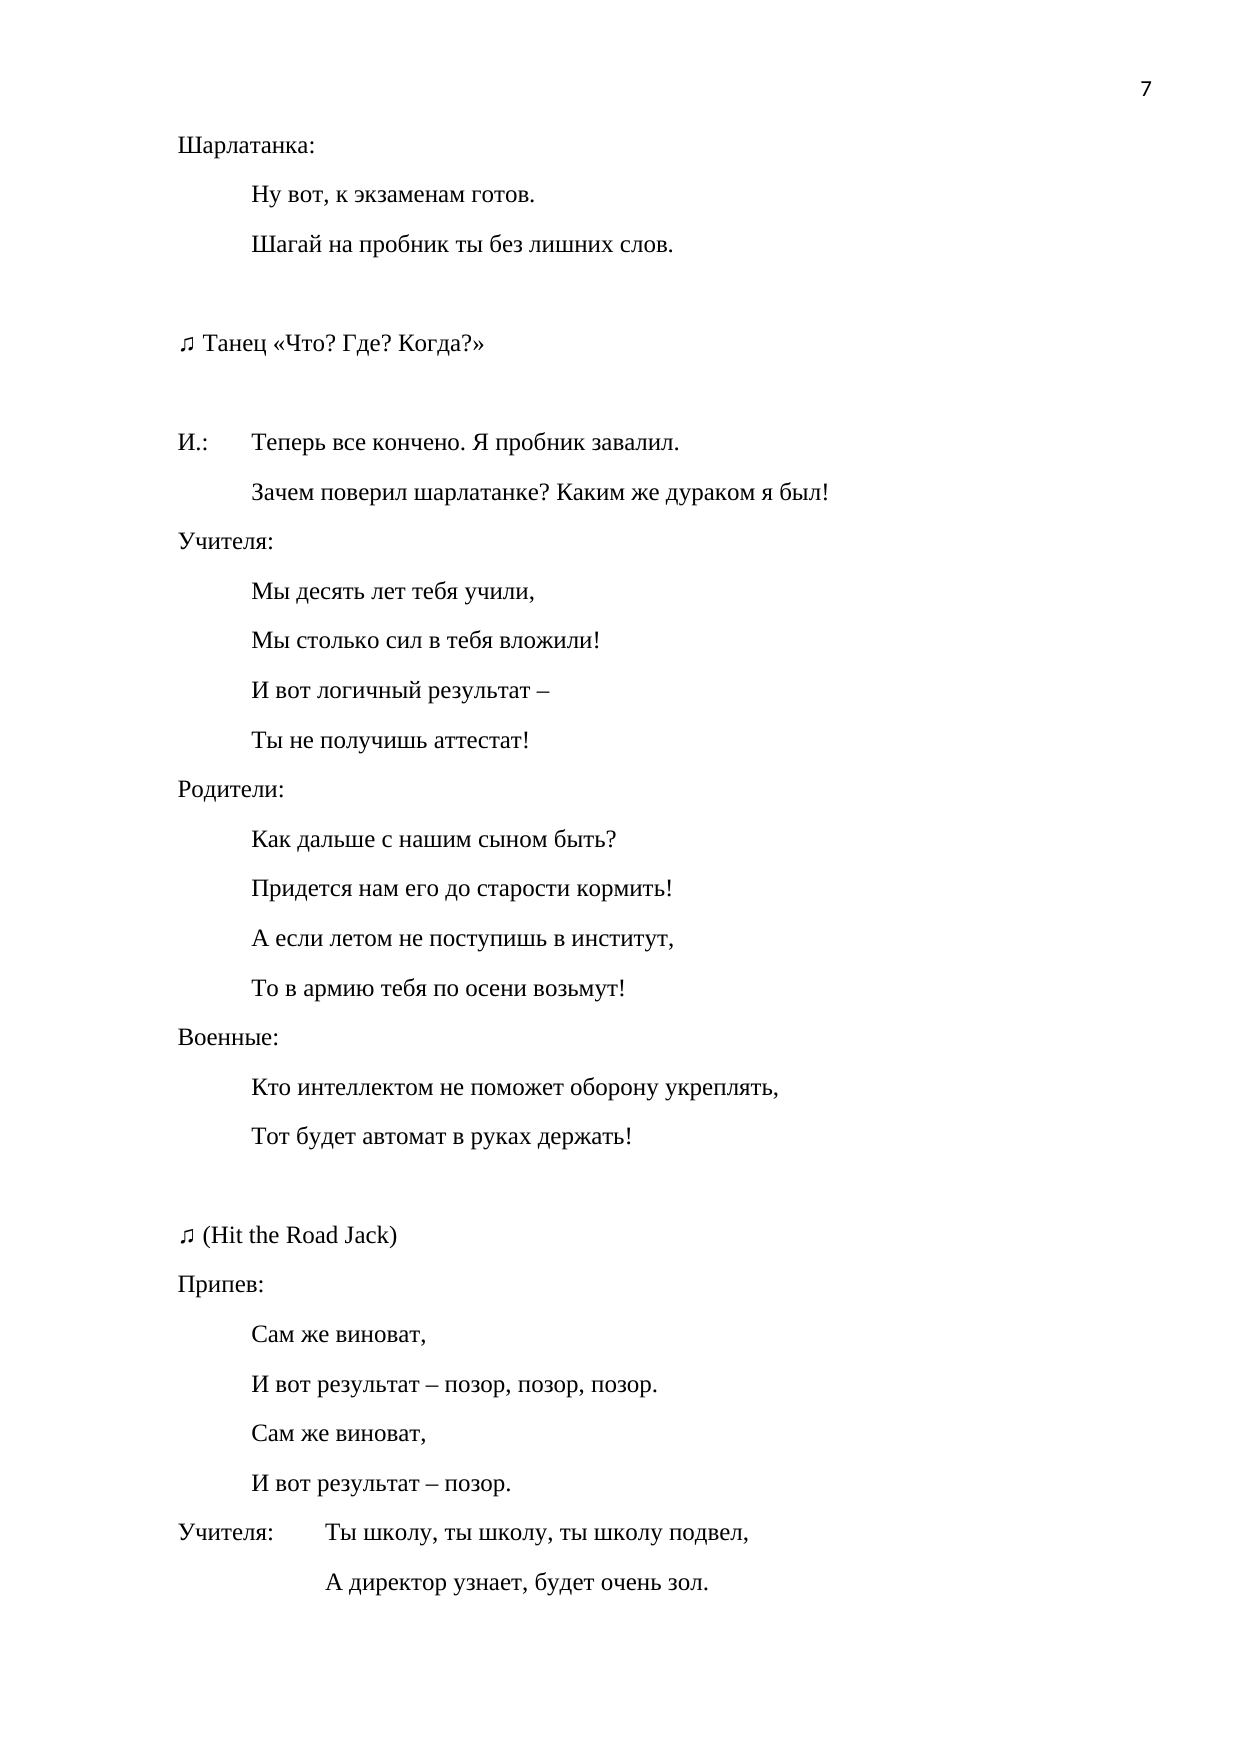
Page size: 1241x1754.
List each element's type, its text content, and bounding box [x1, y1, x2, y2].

text ♫ Танец «Что? Где? Когда?» [177, 328, 1152, 357]
text Ну вот, к экзаменам готов. [177, 179, 1152, 208]
text А директор узнает, будет очень зол. [177, 1567, 1152, 1596]
text Кто интеллектом не поможет оборону укреплять, [177, 1072, 1152, 1101]
text Сам же виноват, [177, 1418, 1152, 1447]
text Придется нам его до старости кормить! [177, 873, 1152, 902]
text Ты не получишь аттестат! [177, 725, 1152, 753]
text И вот результат – позор, позор, позор. [177, 1369, 1152, 1397]
text Учителя: [177, 526, 1152, 555]
text Мы столько сил в тебя вложили! [177, 626, 1152, 654]
text Родители: [177, 774, 1152, 803]
text ♫ (Hit the Road Jack) [177, 1220, 1152, 1249]
text Шагай на пробник ты без лишних слов. [177, 229, 1152, 258]
text Припев: [177, 1269, 1152, 1298]
text А если летом не поступишь в институт, [177, 923, 1152, 952]
text Учителя: Ты школу, ты школу, ты школу подвел, [177, 1517, 1152, 1546]
text Тот будет автомат в руках держать! [177, 1121, 1152, 1150]
text Мы десять лет тебя учили, [177, 576, 1152, 605]
text Зачем поверил шарлатанке? Каким же дураком я был! [177, 477, 1152, 506]
text И вот логичный результат – [177, 675, 1152, 704]
text Военные: [177, 1022, 1152, 1051]
text Шарлатанка: [177, 130, 1152, 158]
text И.: Теперь все кончено. Я пробник завалил. [177, 427, 1152, 456]
text То в армию тебя по осени возьмут! [177, 973, 1152, 1001]
text Сам же виноват, [177, 1319, 1152, 1348]
text И вот результат – позор. [177, 1468, 1152, 1497]
text Как дальше с нашим сыном быть? [177, 824, 1152, 853]
